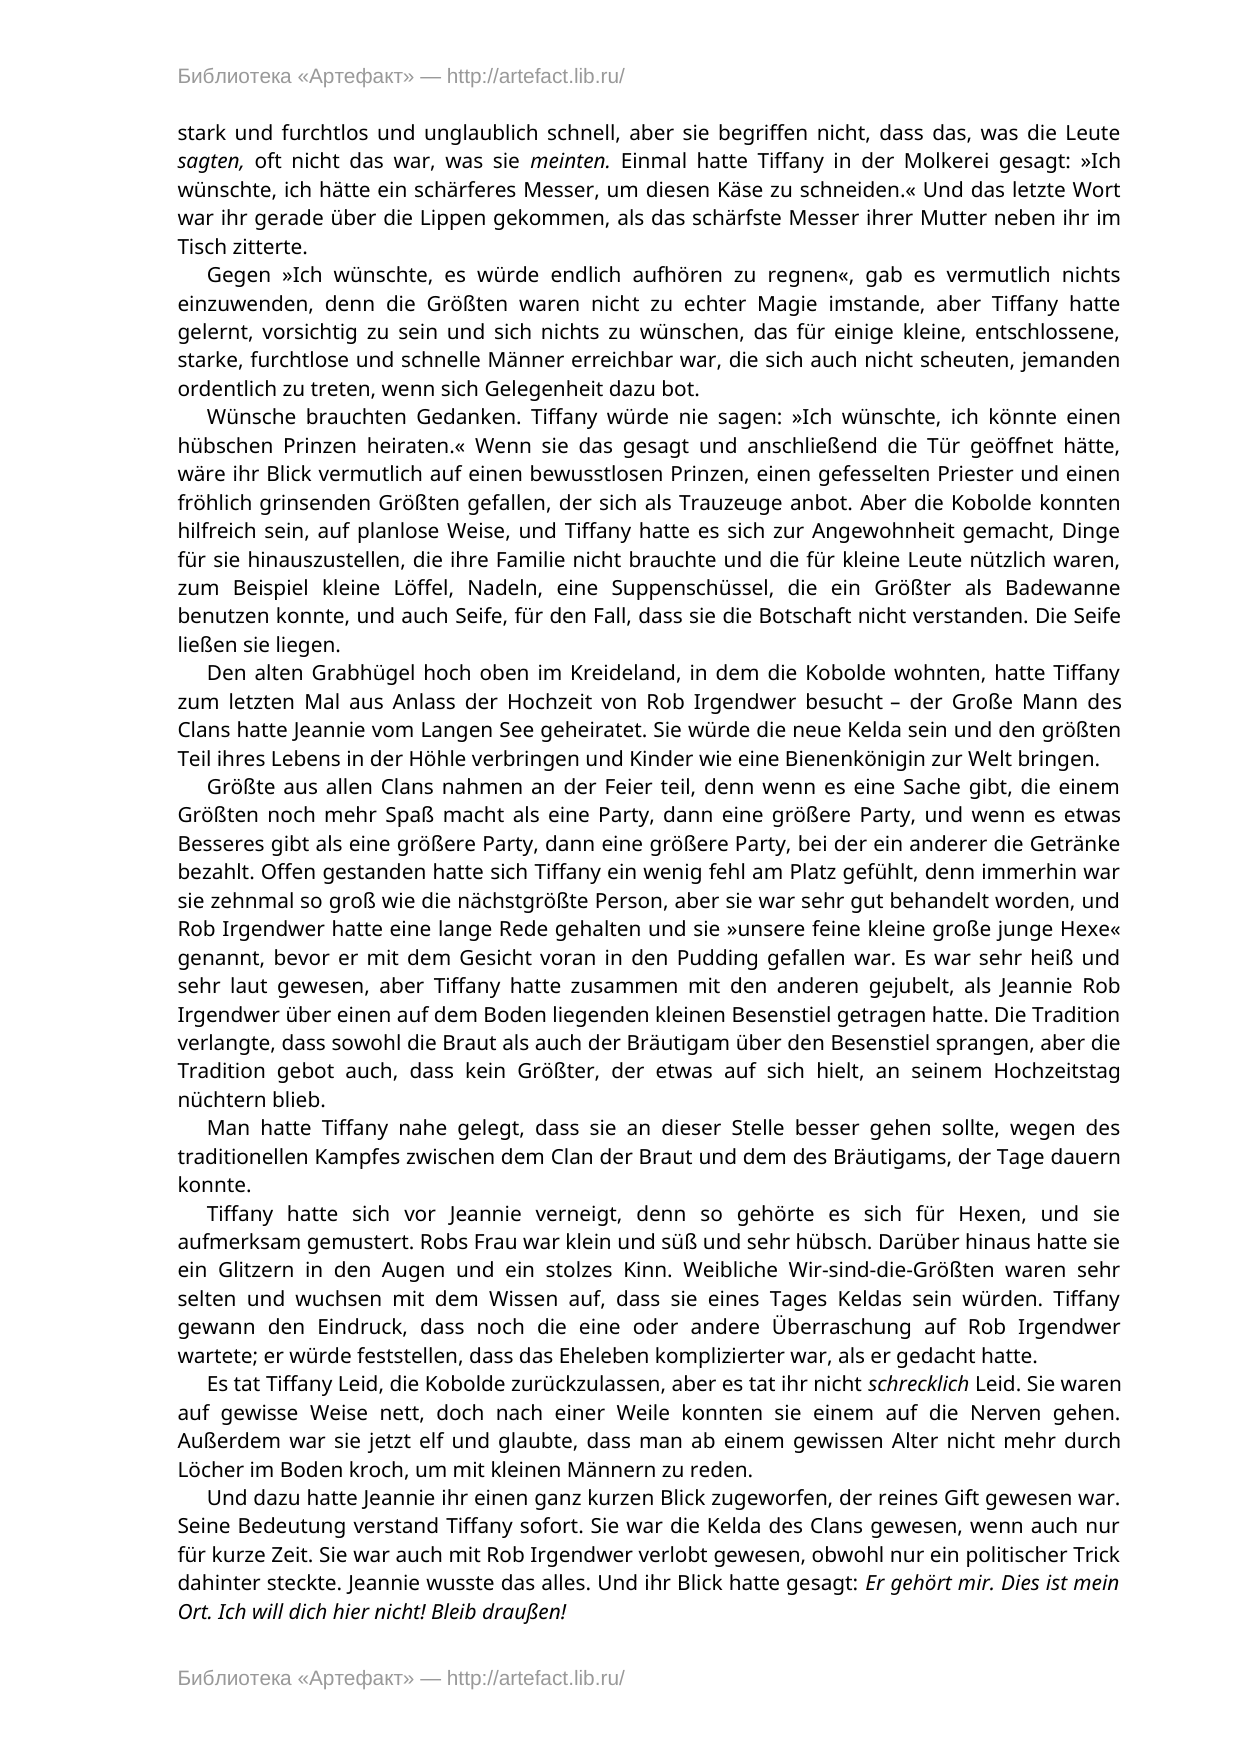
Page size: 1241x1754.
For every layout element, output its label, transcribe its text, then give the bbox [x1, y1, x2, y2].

text Man hatte Tiffany nahe gelegt, dass sie an dieser Stelle besser gehen sollte, wegen des traditionellen Kampfes zwischen dem Clan der Braut und dem des Bräutigams, der Tage dauern konnte. [177, 1113, 1122, 1199]
text Gegen »Ich wünschte, es würde endlich aufhören zu regnen«, gab es vermutlich nichts einzuwenden, denn die Größten waren nicht zu echter Magie imstande, aber Tiffany hatte gelernt, vorsichtig zu sein und sich nichts zu wünschen, das für einige kleine, entschlossene, starke, furchtlose und schnelle Männer erreichbar war, die sich auch nicht scheuten, jemanden ordentlich zu treten, wenn sich Gelegenheit dazu bot. [177, 260, 1122, 402]
text Wünsche brauchten Gedanken. Tiffany würde nie sagen: »Ich wünschte, ich könnte einen hübschen Prinzen heiraten.« Wenn sie das gesagt und anschließend die Tür geöffnet hätte, wäre ihr Blick vermutlich auf einen bewusstlosen Prinzen, einen gefesselten Priester und einen fröhlich grinsenden Größten gefallen, der sich als Trauzeuge anbot. Aber die Kobolde konnten hilfreich sein, auf planlose Weise, und Tiffany hatte es sich zur Angewohnheit gemacht, Dinge für sie hinauszustellen, die ihre Familie nicht brauchte und die für kleine Leute nützlich waren, zum Beispiel kleine Löffel, Nadeln, eine Suppenschüssel, die ein Größter als Badewanne benutzen konnte, und auch Seife, für den Fall, dass sie die Botschaft nicht verstanden. Die Seife ließen sie liegen. [177, 402, 1122, 658]
text Tiffany hatte sich vor Jeannie verneigt, denn so gehörte es sich für Hexen, und sie aufmerksam gemustert. Robs Frau war klein und süß und sehr hübsch. Darüber hinaus hatte sie ein Glitzern in den Augen und ein stolzes Kinn. Weibliche Wir-sind-die-Größten waren sehr selten und wuchsen mit dem Wissen auf, dass sie eines Tages Keldas sein würden. Tiffany gewann den Eindruck, dass noch die eine oder andere Überraschung auf Rob Irgendwer wartete; er würde feststellen, dass das Eheleben komplizierter war, als er gedacht hatte. [177, 1199, 1122, 1369]
text Den alten Grabhügel hoch oben im Kreideland, in dem die Kobolde wohnten, hatte Tiffany zum letzten Mal aus Anlass der Hochzeit von Rob Irgendwer besucht – der Große Mann des Clans hatte Jeannie vom Langen See geheiratet. Sie würde die neue Kelda sein und den größten Teil ihres Lebens in der Höhle verbringen und Kinder wie eine Bienenkönigin zur Welt bringen. [177, 658, 1122, 772]
text Es tat Tiffany Leid, die Kobolde zurückzulassen, aber es tat ihr nicht schrecklich Leid. Sie waren auf gewisse Weise nett, doch nach einer Weile konnten sie einem auf die Nerven gehen. Außerdem war sie jetzt elf und glaubte, dass man ab einem gewissen Alter nicht mehr durch Löcher im Boden kroch, um mit kleinen Männern zu reden. [177, 1369, 1122, 1483]
text Und dazu hatte Jeannie ihr einen ganz kurzen Blick zugeworfen, der reines Gift gewesen war. Seine Bedeutung verstand Tiffany sofort. Sie war die Kelda des Clans gewesen, wenn auch nur für kurze Zeit. Sie war auch mit Rob Irgendwer verlobt gewesen, obwohl nur ein politischer Trick dahinter steckte. Jeannie wusste das alles. Und ihr Blick hatte gesagt: Er gehört mir. Dies ist mein Ort. Ich will dich hier nicht! Bleib draußen! [177, 1483, 1122, 1625]
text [177, 118, 1122, 260]
text Größte aus allen Clans nahmen an der Feier teil, denn wenn es eine Sache gibt, die einem Größten noch mehr Spaß macht als eine Party, dann eine größere Party, und wenn es etwas Besseres gibt als eine größere Party, dann eine größere Party, bei der ein anderer die Getränke bezahlt. Offen gestanden hatte sich Tiffany ein wenig fehl am Platz gefühlt, denn immerhin war sie zehnmal so groß wie die nächstgrößte Person, aber sie war sehr gut behandelt worden, und Rob Irgendwer hatte eine lange Rede gehalten und sie »unsere feine kleine große junge Hexe« genannt, bevor er mit dem Gesicht voran in den Pudding gefallen war. Es war sehr heiß und sehr laut gewesen, aber Tiffany hatte zusammen mit den anderen gejubelt, als Jeannie Rob Irgendwer über einen auf dem Boden liegenden kleinen Besenstiel getragen hatte. Die Tradition verlangte, dass sowohl die Braut als auch der Bräutigam über den Besenstiel sprangen, aber die Tradition gebot auch, dass kein Größter, der etwas auf sich hielt, an seinem Hochzeitstag nüchtern blieb. [177, 772, 1122, 1113]
